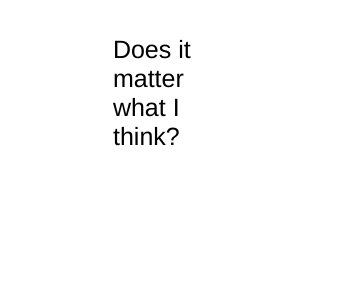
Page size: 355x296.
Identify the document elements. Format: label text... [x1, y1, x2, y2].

text Does it matter what I think? [113, 35, 242, 150]
